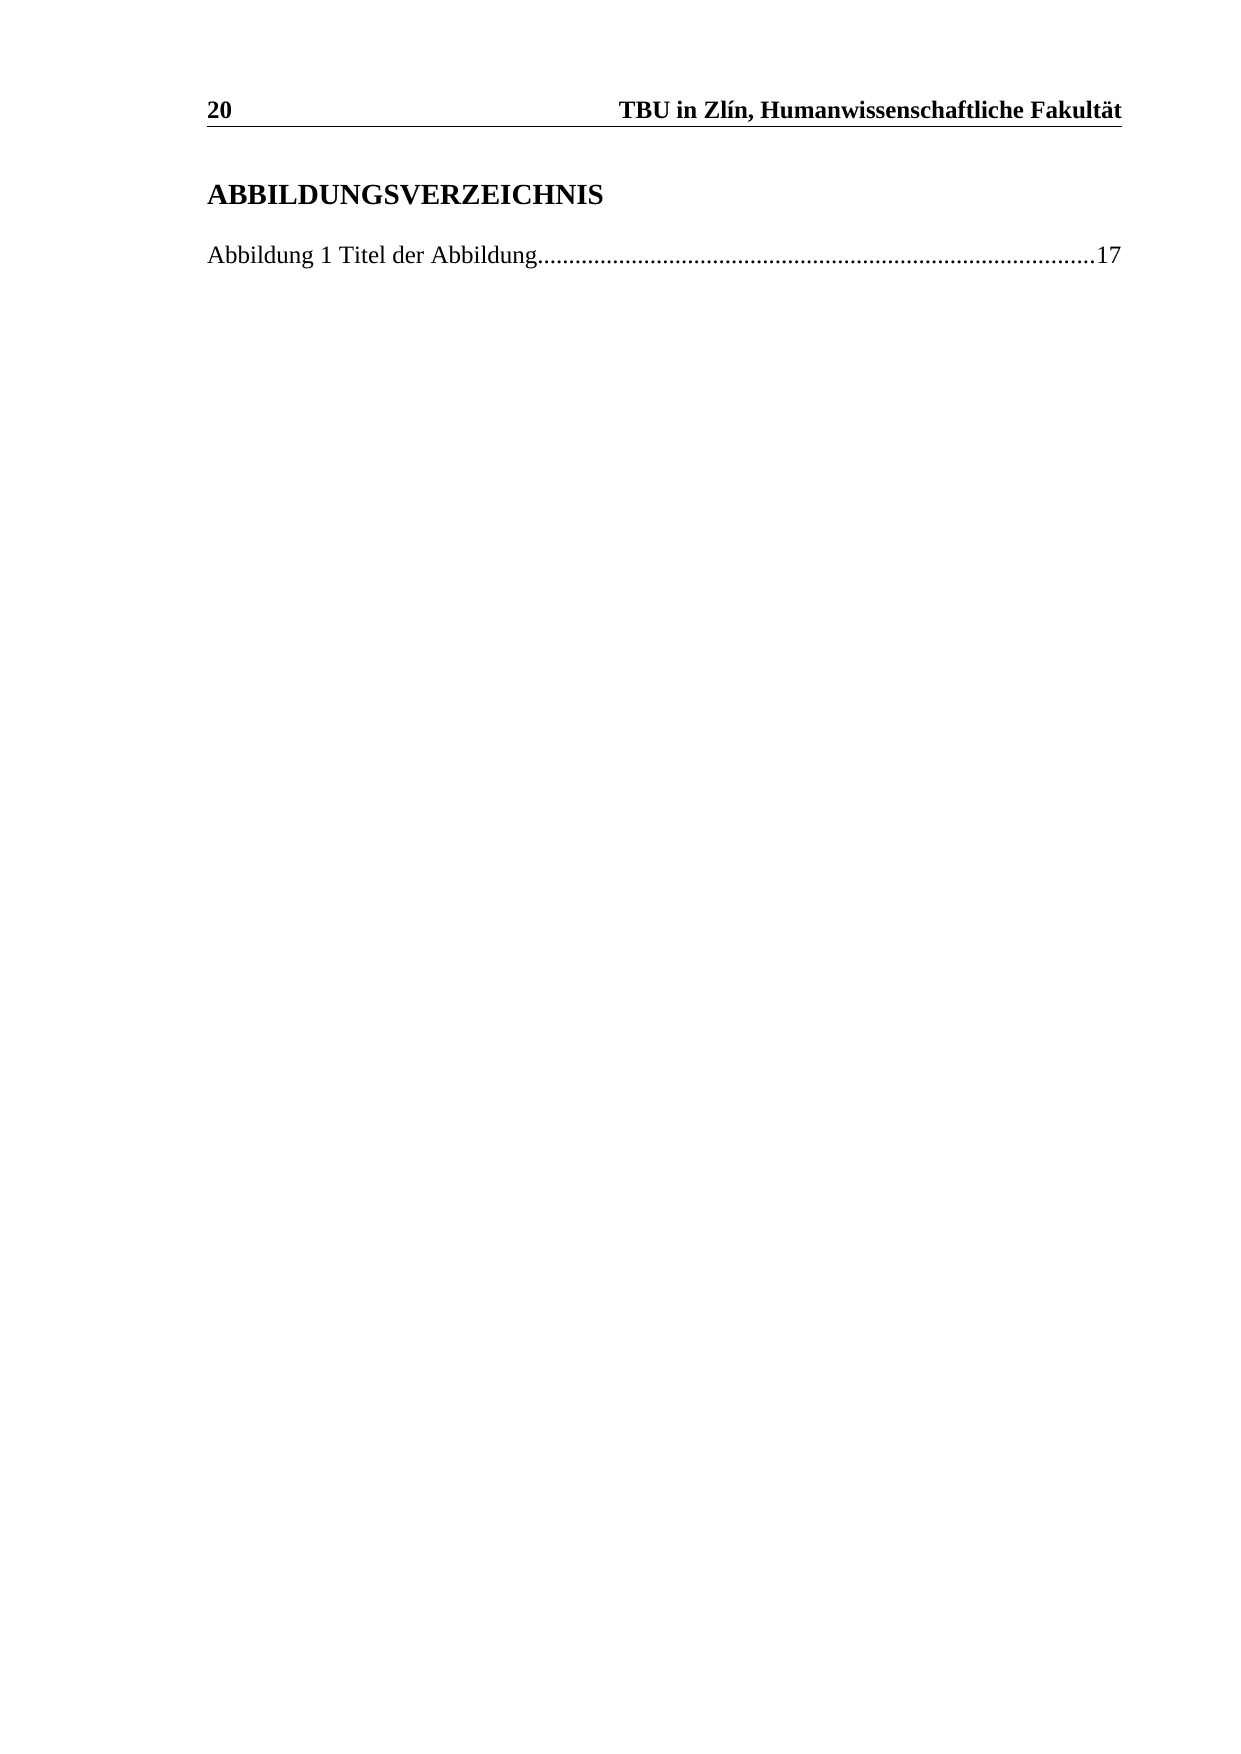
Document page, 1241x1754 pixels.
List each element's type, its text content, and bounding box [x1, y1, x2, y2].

text Abbildungsverzeichnis [207, 177, 1122, 211]
text Abbildung 1 Titel der Abbildung 17 [207, 240, 1122, 269]
